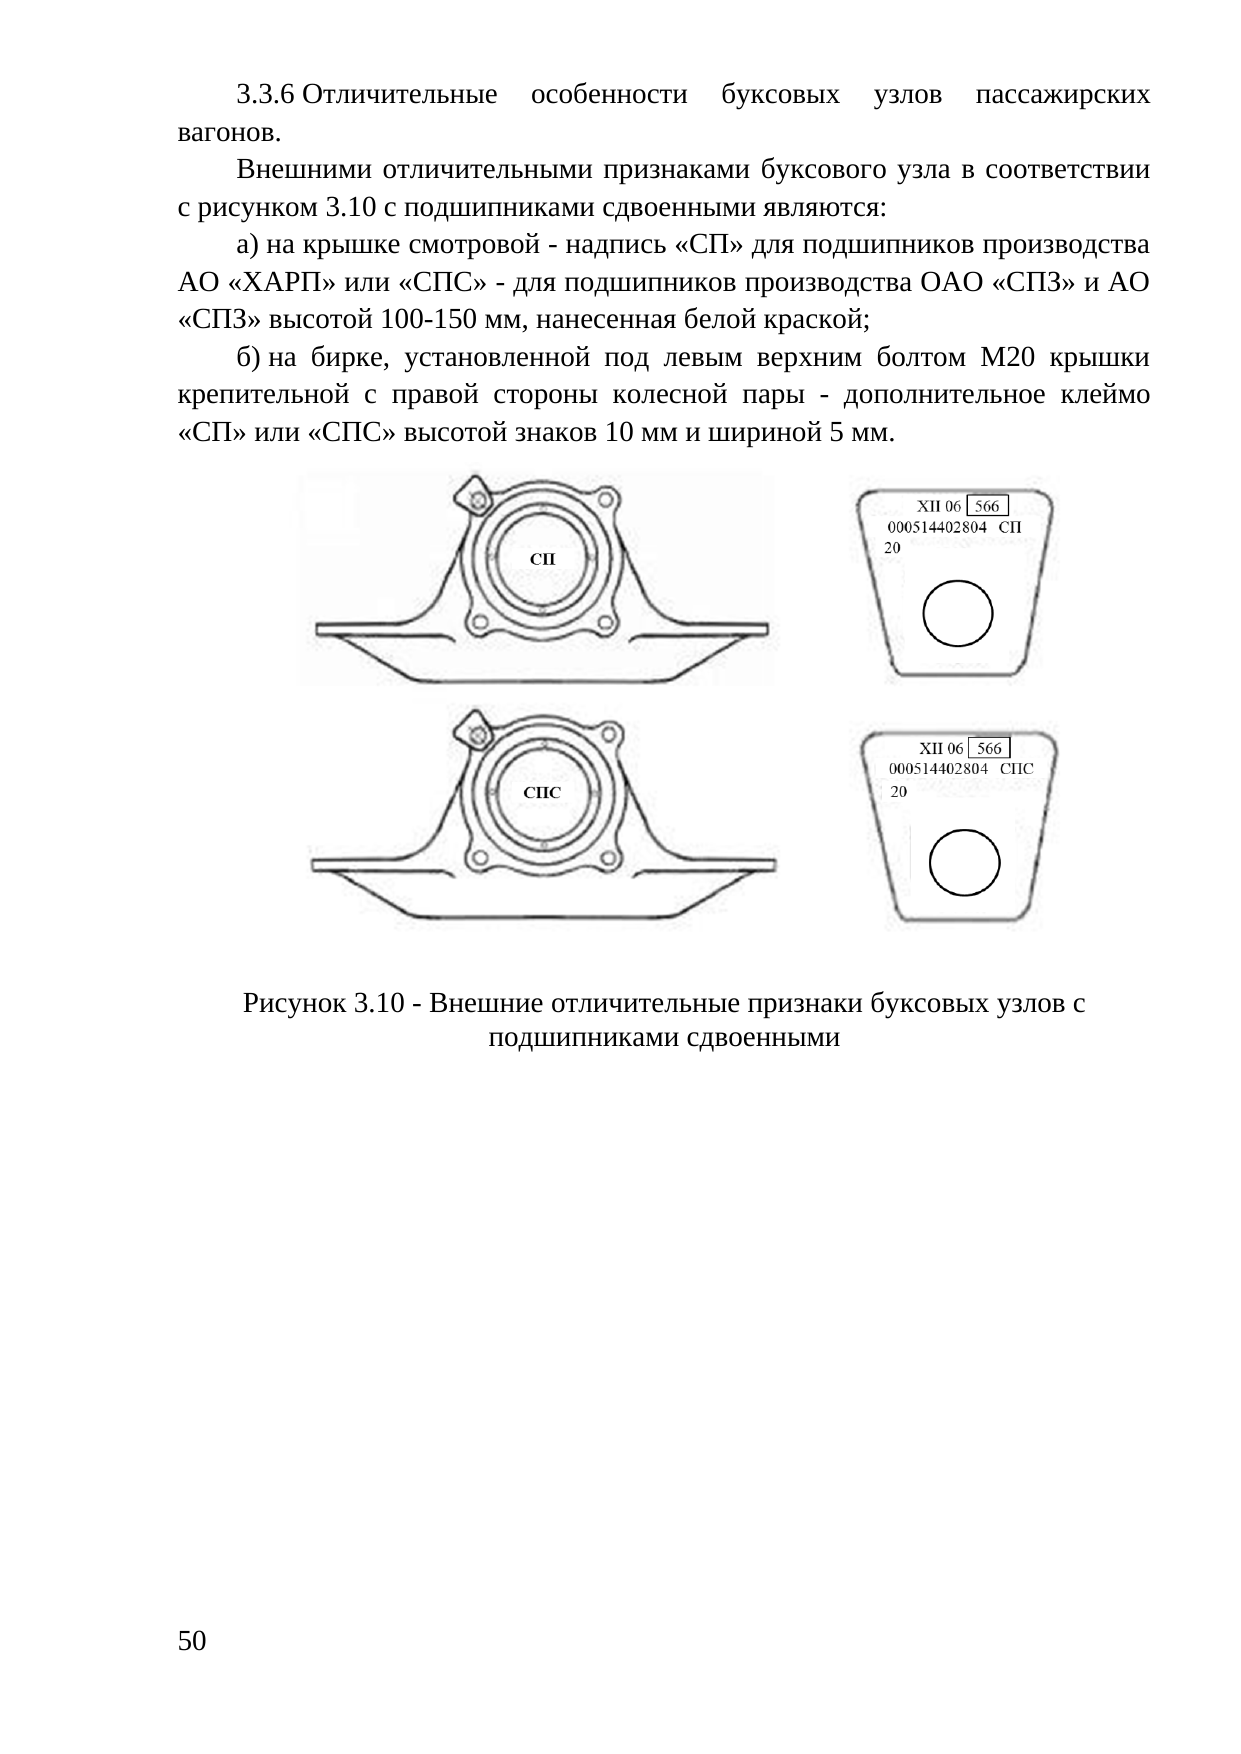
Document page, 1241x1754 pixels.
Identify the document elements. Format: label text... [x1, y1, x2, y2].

text 3.3.6 Отличительные особенности буксовых узлов пассажирских вагонов. [177, 74, 1152, 149]
text Рисунок 3.10 - Внешние отличительные признаки буксовых узлов с подшипниками сдвоенными [177, 986, 1152, 1053]
text а) на крышке смотровой - надпись «СП» для подшипников производства АО «ХАРП» или «СПС» - для подшипников производства ОАО «СПЗ» и АО «СПЗ» высотой 100-150 мм, нанесенная белой краской; [177, 224, 1152, 336]
text Внешними отличительными признаками буксового узла в соответствии с рисунком 3.10 с подшипниками сдвоенными являются: [177, 149, 1152, 224]
picture [280, 462, 1073, 951]
text б) на бирке, установленной под левым верхним болтом М20 крышки крепительной с правой стороны колесной пары - дополнительное клеймо «СП» или «СПС» высотой знаков 10 мм и шириной 5 мм. [177, 336, 1152, 449]
text 50 [177, 1623, 1152, 1656]
